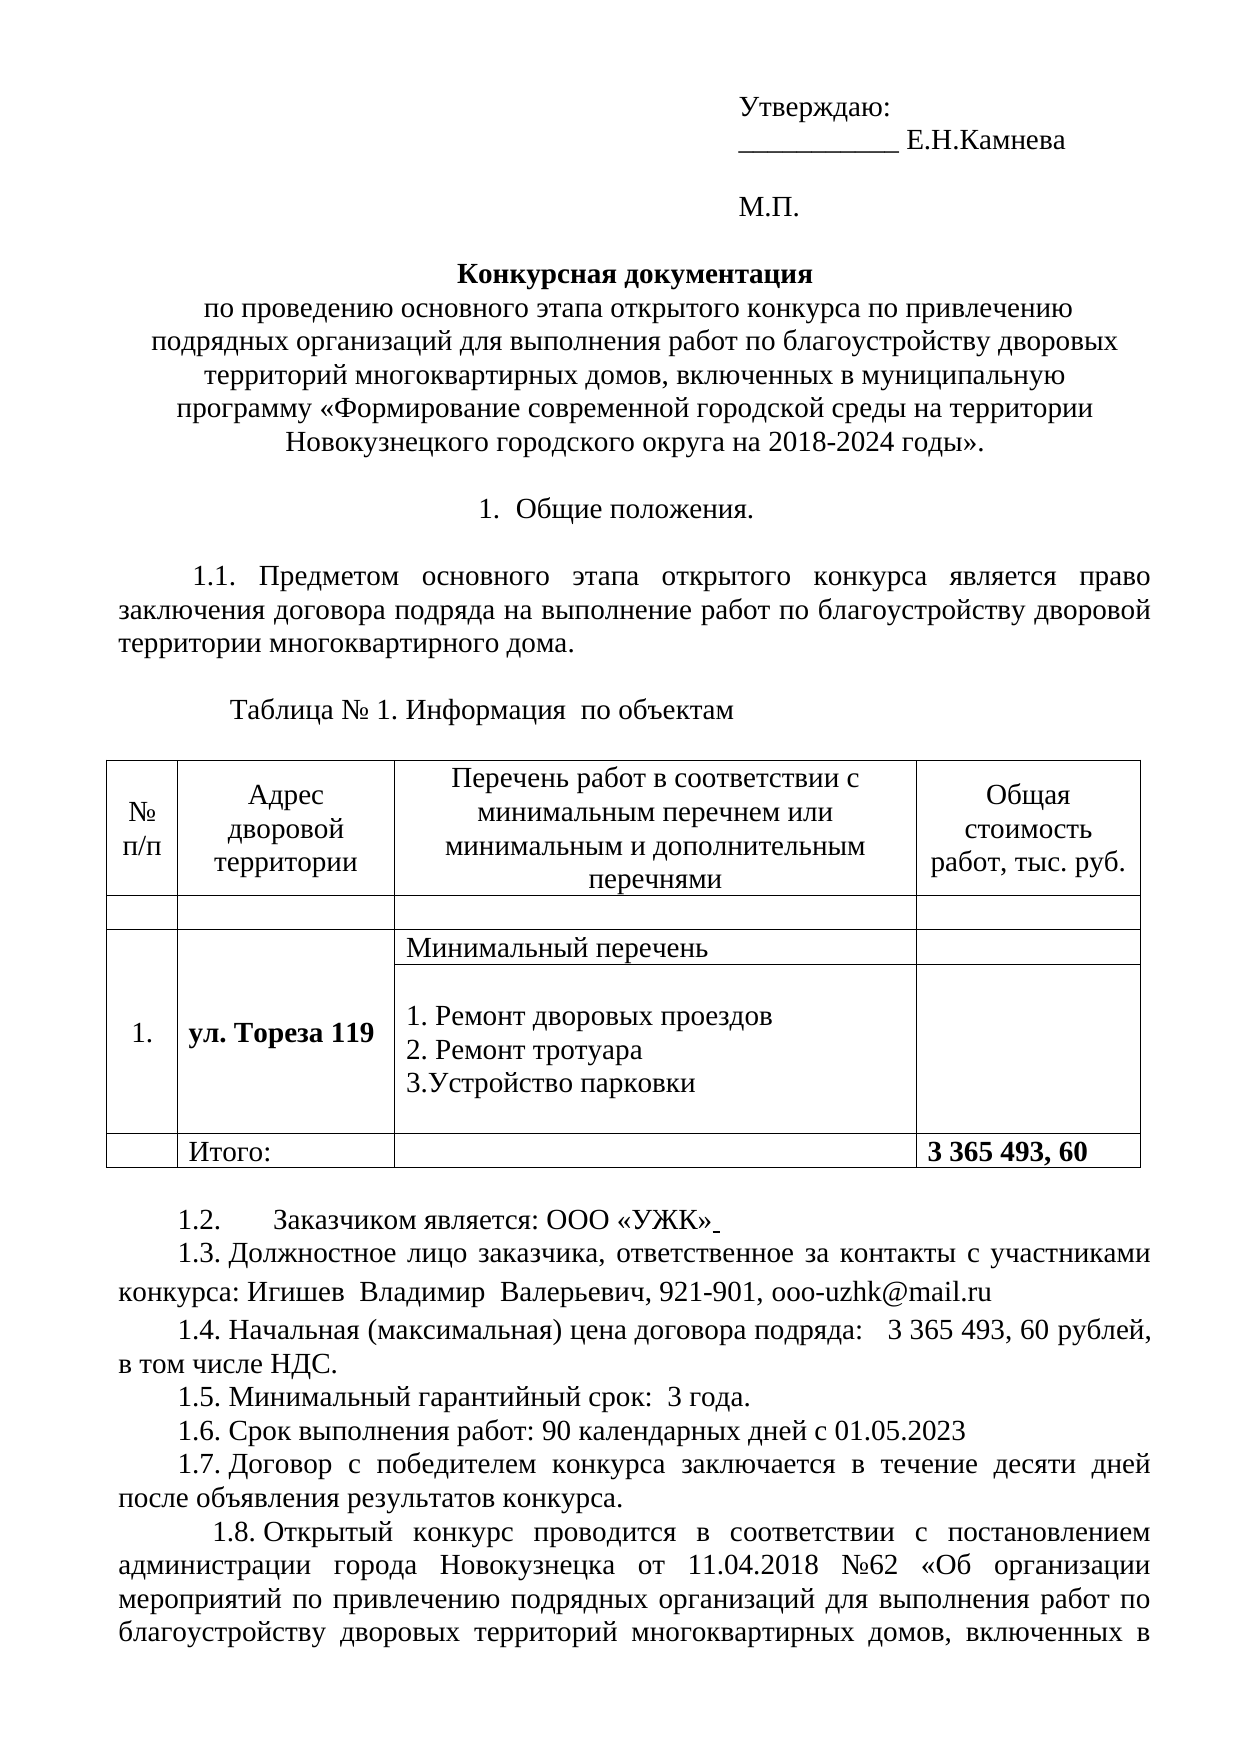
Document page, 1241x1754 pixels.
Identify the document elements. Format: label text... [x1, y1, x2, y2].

table_cell [395, 896, 916, 929]
text 1.4. Начальная (максимальная) цена договора подряда: 3 365 493, 60 рублей, в том числе НДС. [118, 1312, 1152, 1379]
table_cell [107, 1134, 177, 1167]
text территорий многоквартирных домов, включенных в муниципальную [118, 357, 1152, 391]
table_cell ул. Тореза 119 [178, 930, 394, 1133]
table_cell [917, 930, 1140, 964]
list Общие положения. [81, 491, 1152, 525]
text Утверждаю: [738, 89, 1152, 122]
table_cell [917, 896, 1140, 929]
table_cell 3 365 493, 60 [917, 1134, 1140, 1167]
table_cell [395, 1134, 916, 1167]
table_cell Итого: [178, 1134, 394, 1167]
table_cell 1. [107, 930, 177, 1133]
list Предметом основного этапа открытого конкурса является право заключения договора подряда на выполнение работ по благоустройству дворовой территории многоквартирного дома. [118, 558, 1152, 659]
text ___________ Е.Н.Камнева [738, 122, 1152, 156]
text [118, 1514, 1152, 1648]
text Конкурсная документация [118, 256, 1152, 290]
text по проведению основного этапа открытого конкурса по привлечению [118, 290, 1152, 323]
table_header № п/п [107, 761, 177, 895]
table_cell 1. Ремонт дворовых проездов 2. Ремонт тротуара 3.Устройство парковки [395, 965, 916, 1133]
text программу «Формирование современной городской среды на территории [118, 391, 1152, 424]
text 1.7. Договор с победителем конкурса заключается в течение десяти дней после объявления результатов конкурса. [118, 1447, 1152, 1514]
text Новокузнецкого городского округа на 2018-2024 годы». [118, 424, 1152, 458]
table_cell [917, 965, 1140, 1133]
text 1.6. Срок выполнения работ: 90 календарных дней с 01.05.2023 [118, 1413, 1152, 1447]
table_header Перечень работ в соответствии с минимальным перечнем или минимальным и дополнительным перечнями [395, 761, 916, 895]
table_header Адрес дворовой территории [178, 761, 394, 895]
text 1.5. Минимальный гарантийный срок: 3 года. [118, 1379, 1152, 1413]
table_header Общая стоимость работ, тыс. руб. [917, 761, 1140, 895]
text М.П. [738, 189, 1152, 223]
list Заказчиком является: ООО «УЖК» [118, 1202, 1152, 1235]
table_cell [107, 896, 177, 929]
table_cell Минимальный перечень [395, 930, 916, 964]
text 1.3. Должностное лицо заказчика, ответственное за контакты с участниками конкурса: Игишев Владимир Валерьевич, 921-901, ooo-uzhk@mail.ru [118, 1235, 1152, 1307]
table_cell [178, 896, 394, 929]
list Таблица № 1. Информация по объектам [229, 692, 1152, 726]
text подрядных организаций для выполнения работ по благоустройству дворовых [118, 323, 1152, 357]
